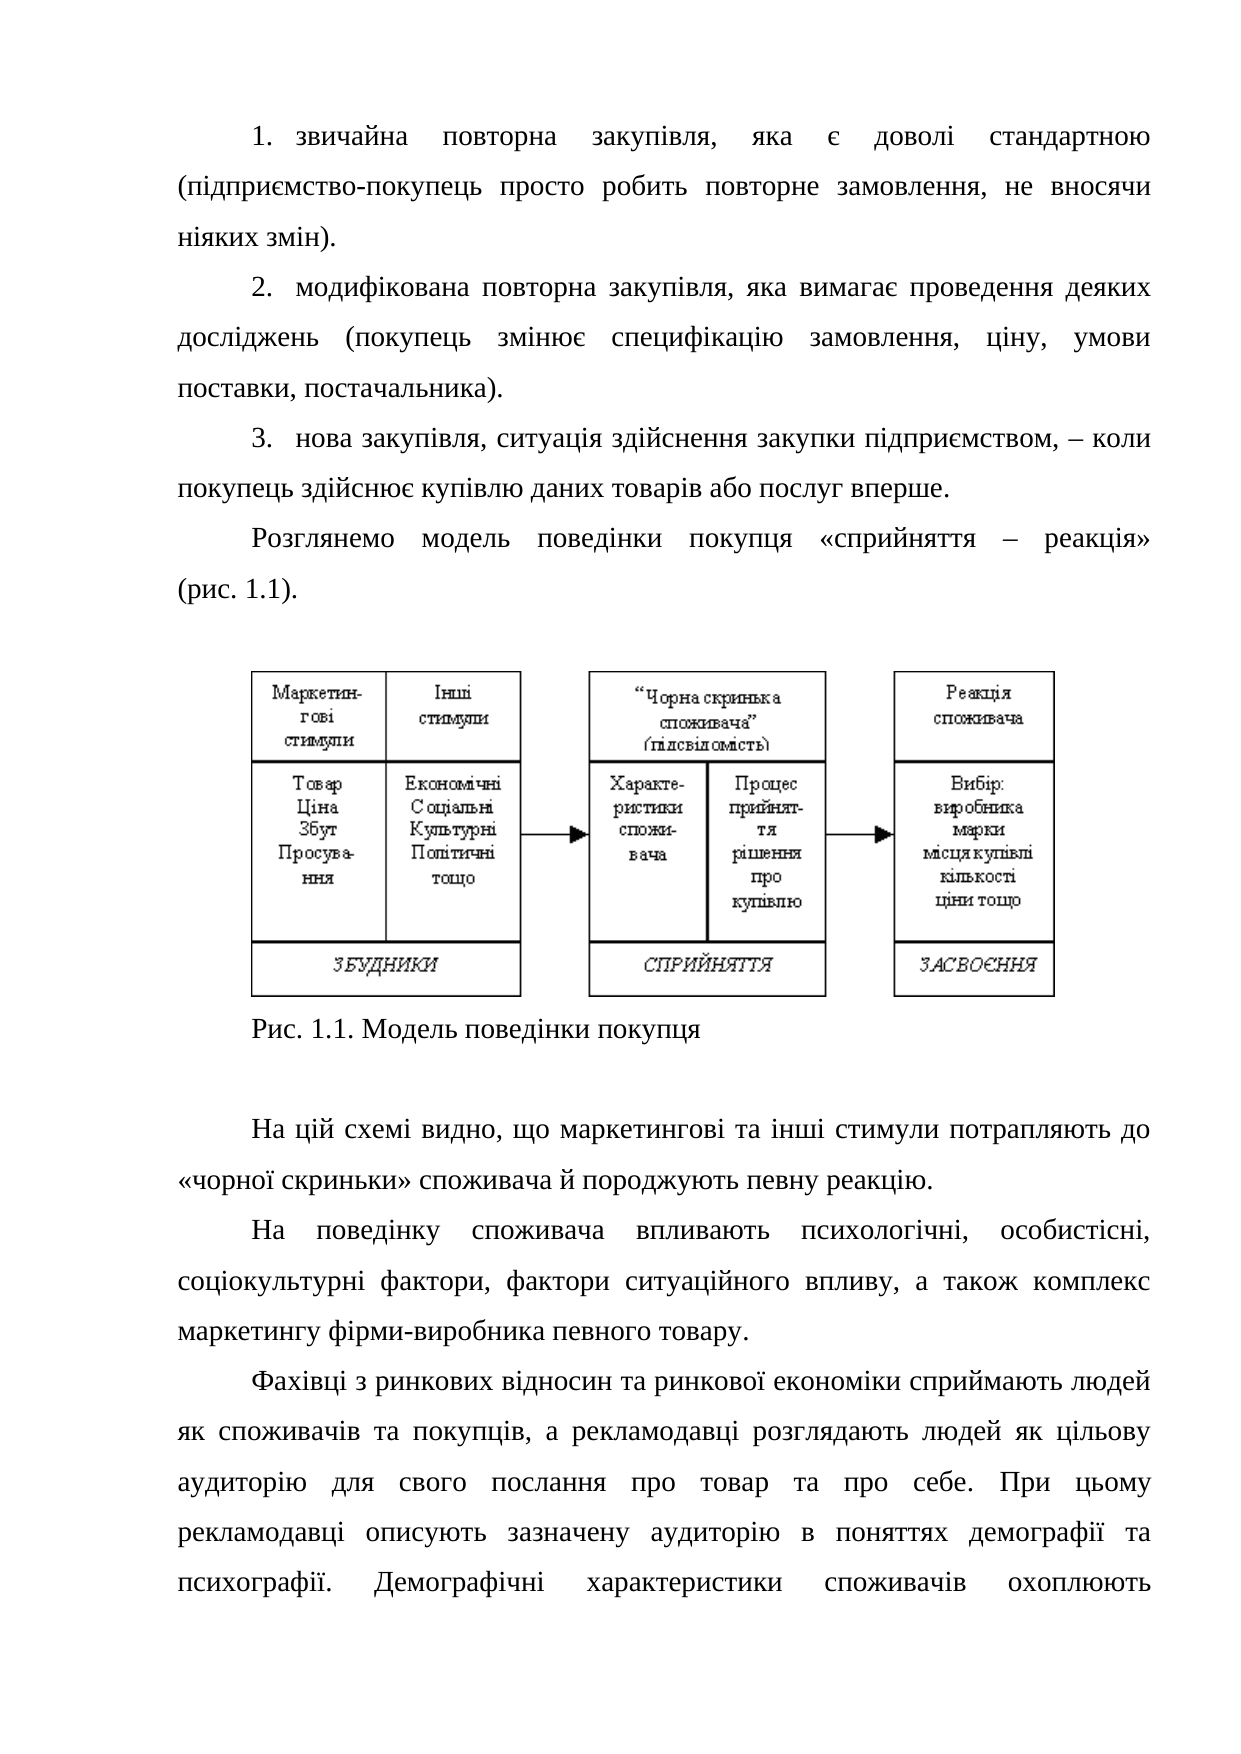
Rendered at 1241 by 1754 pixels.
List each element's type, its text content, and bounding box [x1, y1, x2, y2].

text На поведінку споживача впливають психологічні, особистісні, соціокультурні фактори, фактори ситуаційного впливу, а також комплекс маркетингу фірми-виробника певного товару. [177, 1212, 1152, 1346]
list звичайна повторна закупівля, яка є доволі стандартною (підприємство-покупець просто робить повторне замовлення, не вносячи ніяких змін). [177, 118, 1152, 252]
picture [251, 671, 1055, 997]
list модифікована повторна закупівля, яка вимагає проведення деяких досліджень (покупець змінює специфікацію замовлення, ціну, умови поставки, постачальника). [177, 269, 1152, 403]
text Рис. 1.1. Модель поведінки покупця [177, 1011, 1152, 1044]
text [177, 1363, 1152, 1598]
list нова закупівля, ситуація здійснення закупки підприємством, – коли покупець здійснює купівлю даних товарів або послуг вперше. [177, 420, 1152, 504]
text Розглянемо модель поведінки покупця «сприйняття – реакція» (рис. 1.1). [177, 521, 1152, 604]
text На цій схемі видно, що маркетингові та інші стимули потрапляють до «чорної скриньки» споживача й породжують певну реакцію. [177, 1112, 1152, 1196]
